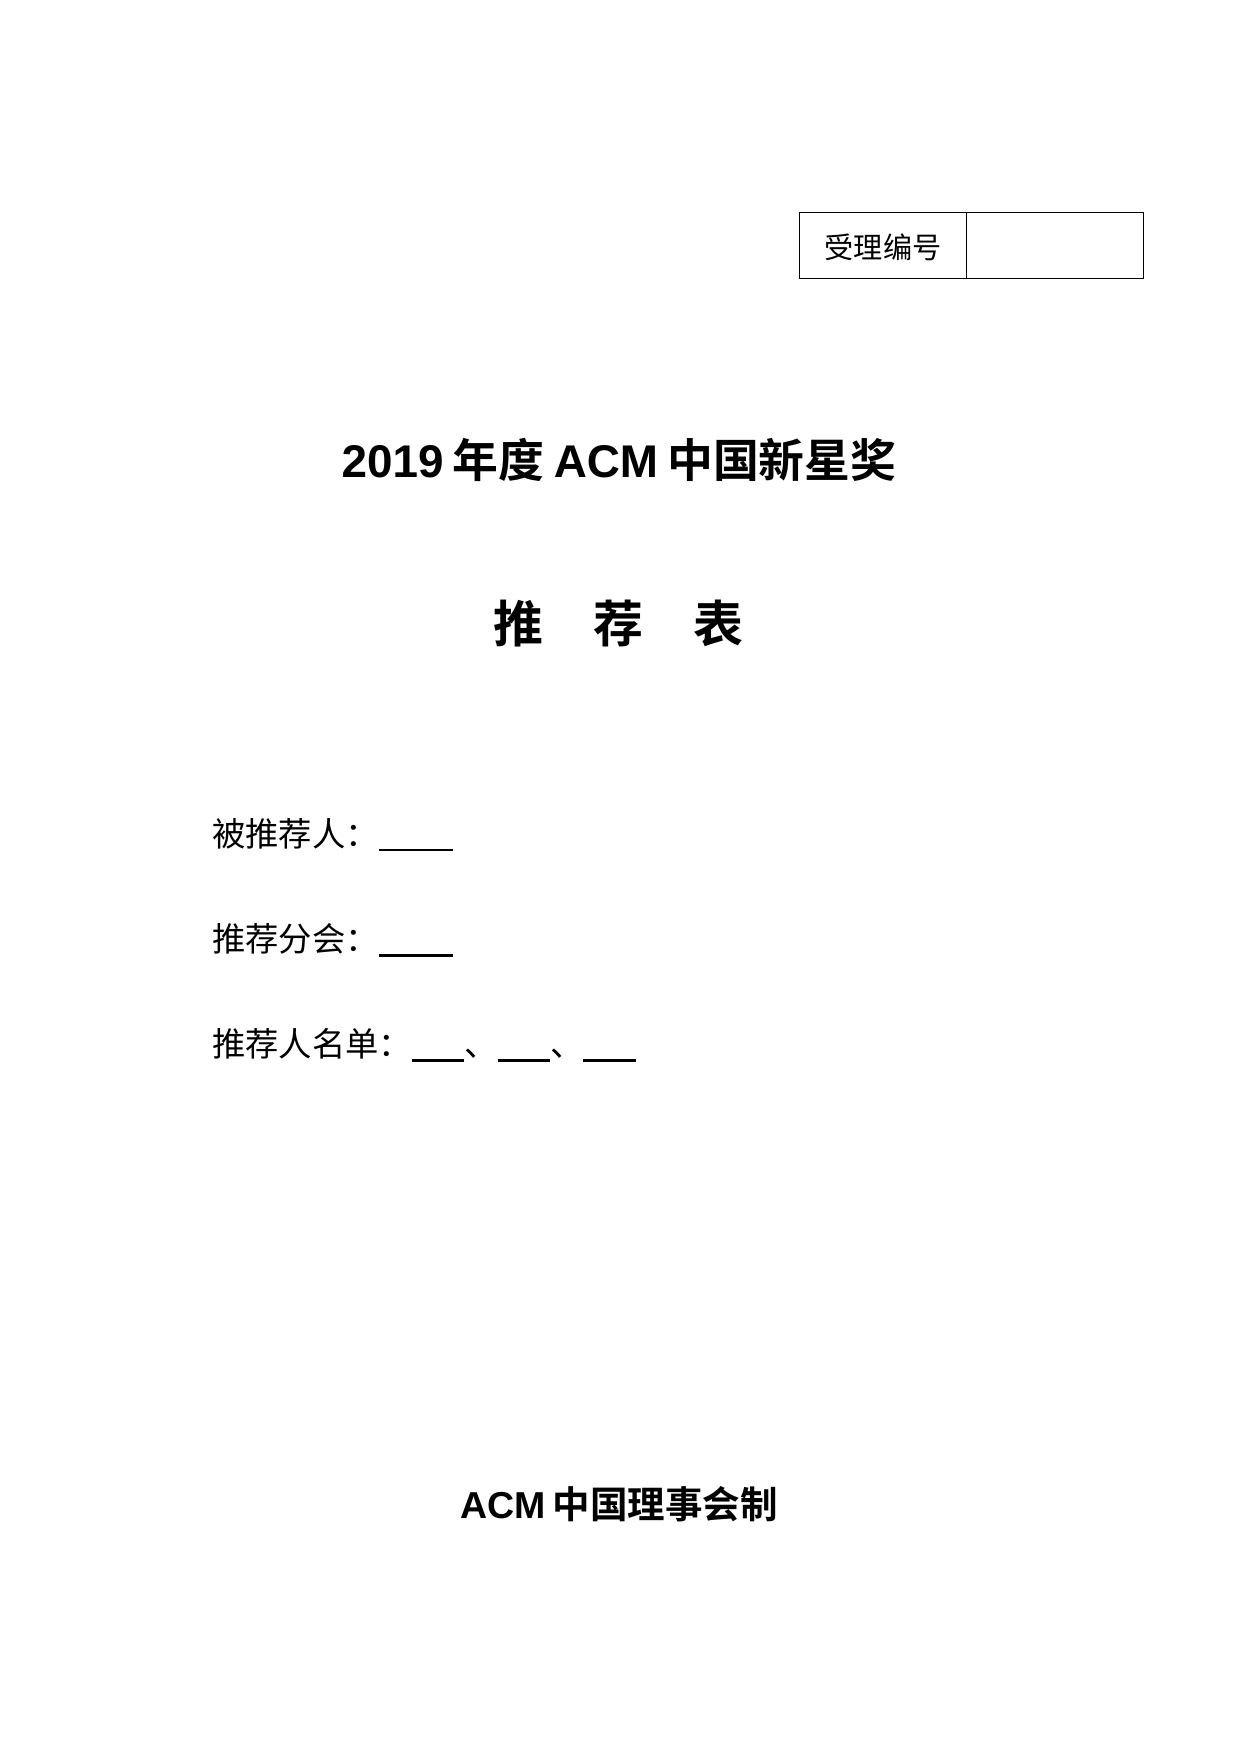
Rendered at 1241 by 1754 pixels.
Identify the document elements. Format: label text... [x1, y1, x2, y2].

table_header 受理编号 [800, 213, 966, 278]
table_header [967, 213, 1143, 278]
text 推荐分会： [212, 904, 1144, 969]
text 推荐人名单： 、 、 [212, 1010, 1144, 1075]
text 被推荐人： [212, 799, 1144, 864]
text 推 荐 表 [94, 572, 1144, 669]
text ACM中国理事会制 [94, 1469, 1144, 1534]
text 2019年度ACM中国新星奖 [94, 409, 1144, 507]
